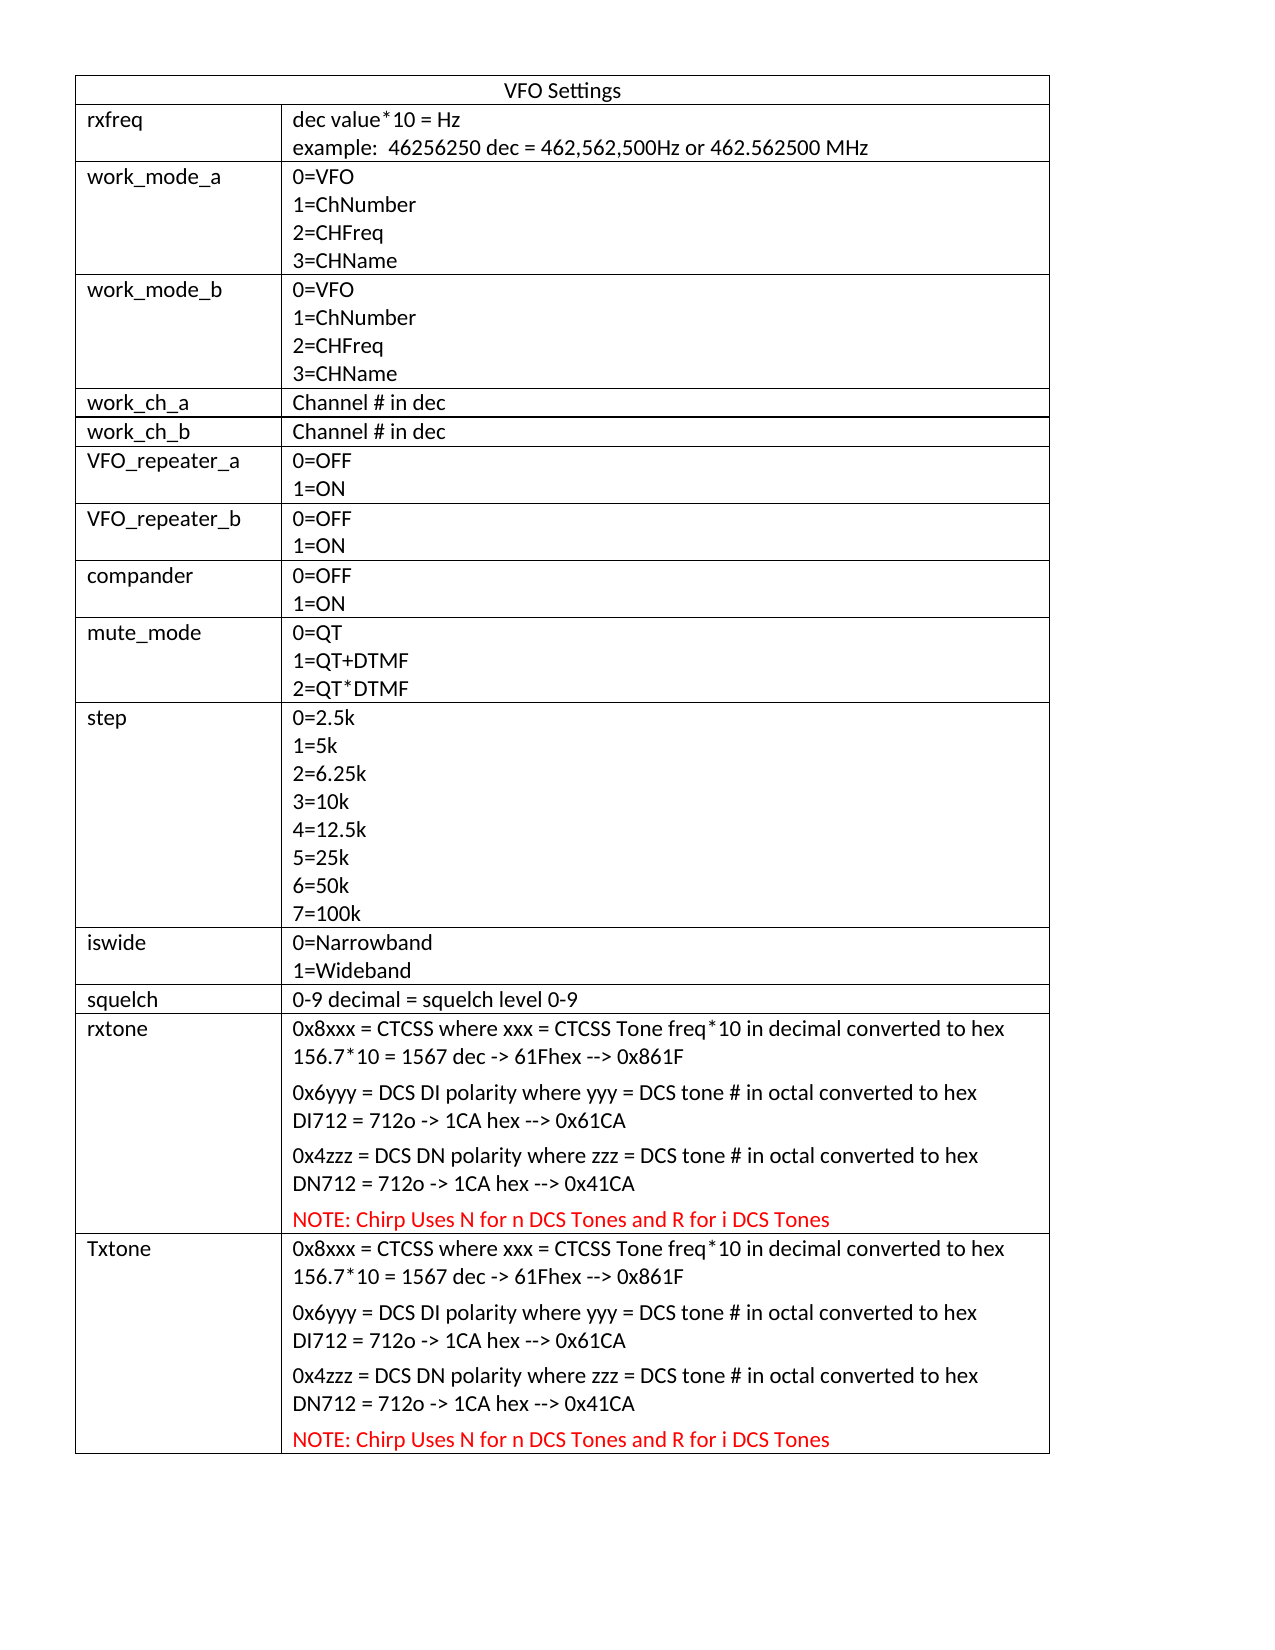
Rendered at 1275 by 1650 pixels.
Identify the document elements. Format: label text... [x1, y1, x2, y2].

table_cell work_mode_b [76, 275, 281, 387]
table_cell 0=Narrowband 1=Wideband [282, 928, 1049, 984]
table_cell dec value*10 = Hz example: 46256250 dec = 462,562,500Hz or 462.562500 MHz [282, 105, 1049, 161]
table_cell work_ch_b [76, 418, 281, 446]
table_cell step [76, 703, 281, 927]
table_cell rxfreq [76, 105, 281, 161]
table_cell 0=VFO 1=ChNumber 2=CHFreq 3=CHName [282, 162, 1049, 274]
table_cell work_mode_a [76, 162, 281, 274]
table_cell iswide [76, 928, 281, 984]
table_cell VFO_repeater_b [76, 504, 281, 560]
table_cell 0=OFF 1=ON [282, 504, 1049, 560]
table_cell VFO_repeater_a [76, 447, 281, 503]
table_cell Txtone [76, 1234, 281, 1453]
table_header VFO Settings [76, 76, 1049, 104]
table_cell compander [76, 561, 281, 617]
table_cell 0x8xxx = CTCSS where xxx = CTCSS Tone freq*10 in decimal converted to hex 156.7*10 = 1567 dec -> 61Fhex --> 0x861F 0x6yyy = DCS DI polarity where yyy = DCS tone # in octal converted to hex DI712 = 712o -> 1CA hex --> 0x61CA 0x4zzz = DCS DN polarity where zzz = DCS tone # in octal converted to hex DN712 = 712o -> 1CA hex --> 0x41CA NOTE: Chirp Uses N for n DCS Tones and R for i DCS Tones [282, 1234, 1049, 1453]
table_cell rxtone [76, 1014, 281, 1233]
table_cell 0=OFF 1=ON [282, 447, 1049, 503]
table_cell 0=VFO 1=ChNumber 2=CHFreq 3=CHName [282, 275, 1049, 387]
table_cell work_ch_a [76, 389, 281, 416]
table_cell 0=QT 1=QT+DTMF 2=QT*DTMF [282, 618, 1049, 702]
table_cell squelch [76, 985, 281, 1013]
table_cell 0=OFF 1=ON [282, 561, 1049, 617]
table_cell 0=2.5k 1=5k 2=6.25k 3=10k 4=12.5k 5=25k 6=50k 7=100k [282, 703, 1049, 927]
table_cell Channel # in dec [282, 389, 1049, 416]
table_cell mute_mode [76, 618, 281, 702]
table_cell 0x8xxx = CTCSS where xxx = CTCSS Tone freq*10 in decimal converted to hex 156.7*10 = 1567 dec -> 61Fhex --> 0x861F 0x6yyy = DCS DI polarity where yyy = DCS tone # in octal converted to hex DI712 = 712o -> 1CA hex --> 0x61CA 0x4zzz = DCS DN polarity where zzz = DCS tone # in octal converted to hex DN712 = 712o -> 1CA hex --> 0x41CA NOTE: Chirp Uses N for n DCS Tones and R for i DCS Tones [282, 1014, 1049, 1233]
table_cell Channel # in dec [282, 418, 1049, 446]
table_cell 0-9 decimal = squelch level 0-9 [282, 985, 1049, 1013]
